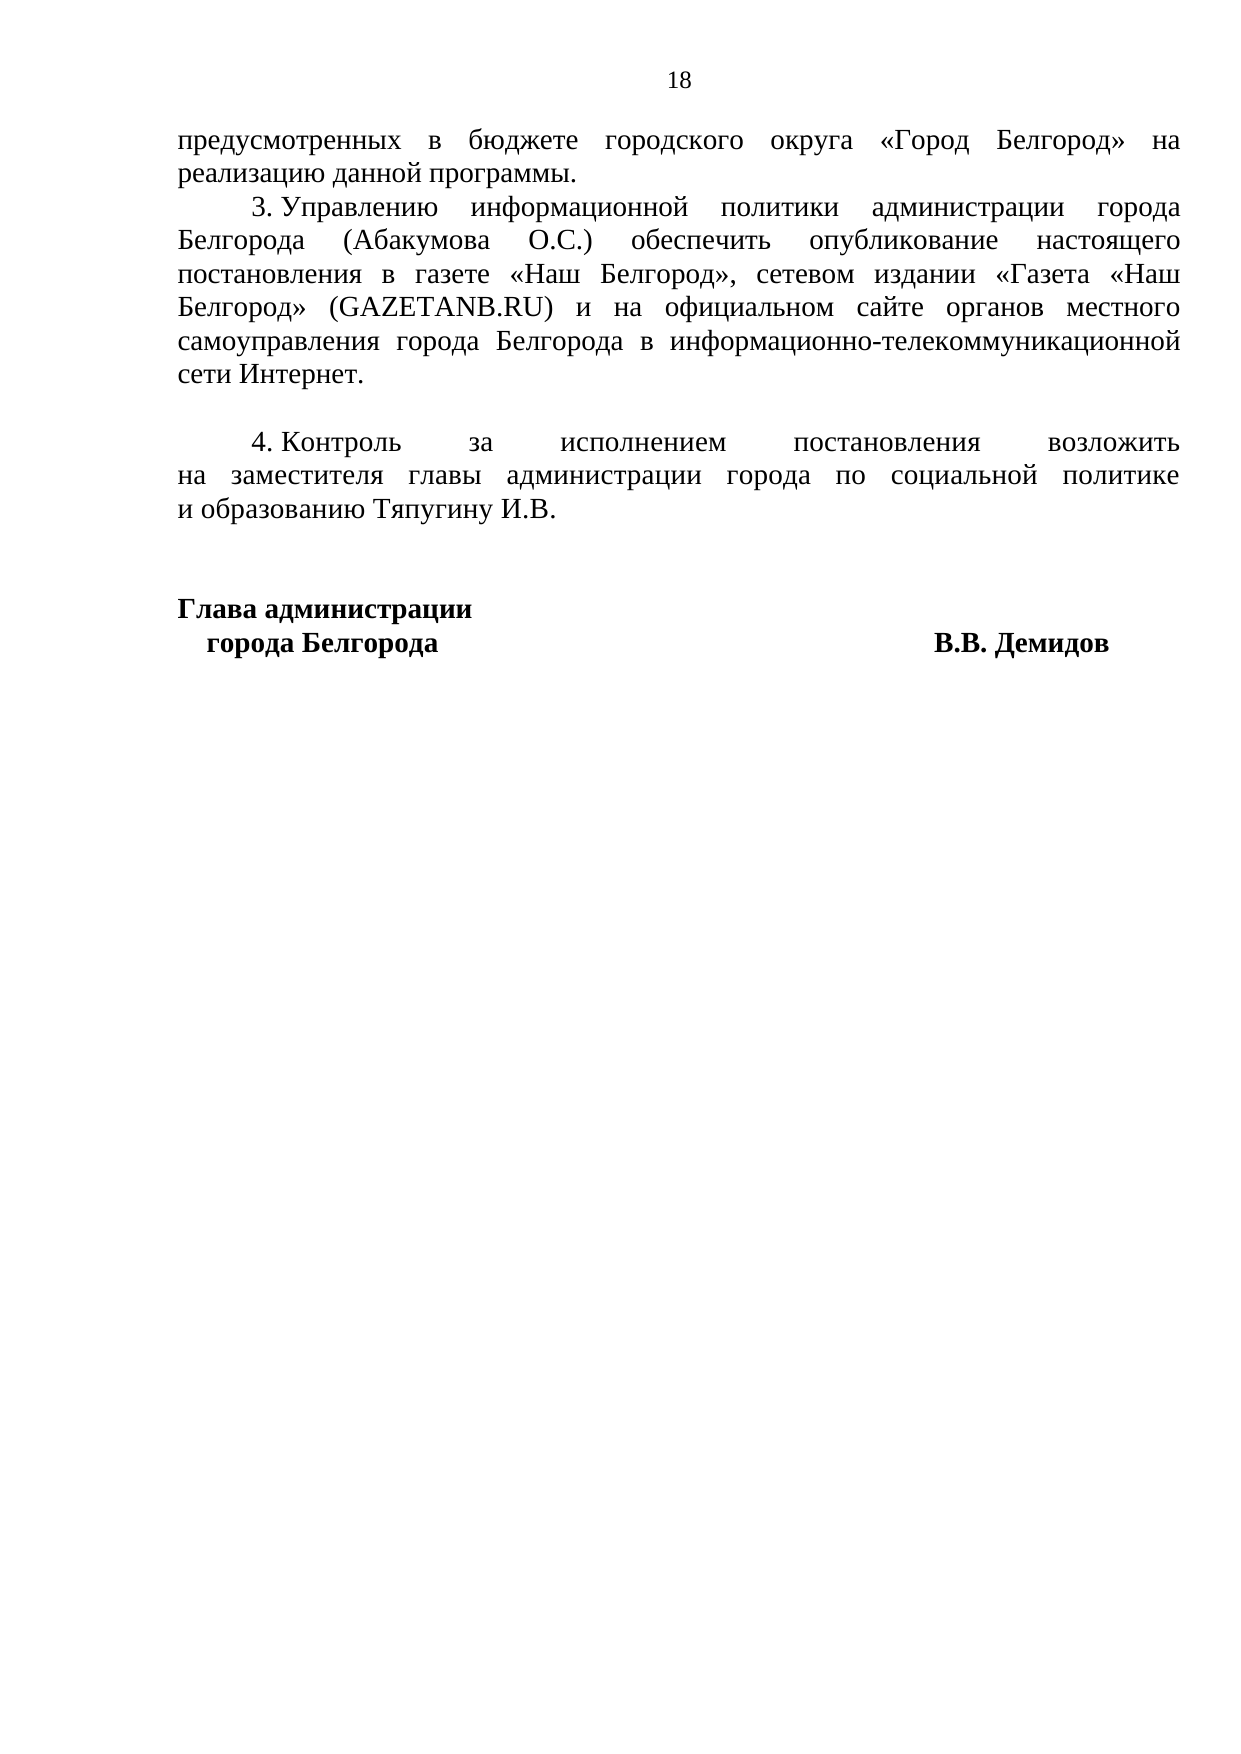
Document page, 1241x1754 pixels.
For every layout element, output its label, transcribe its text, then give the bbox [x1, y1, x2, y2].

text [177, 122, 1181, 189]
text 4. Контроль за исполнением постановления возложить на заместителя главы администрации города по социальной политике и образованию Тяпугину И.В. [177, 424, 1181, 524]
text города Белгорода В.В. Демидов [177, 625, 1181, 658]
text Глава администрации [177, 591, 1181, 625]
text 3. Управлению информационной политики администрации города Белгорода (Абакумова О.С.) обеспечить опубликование настоящего постановления в газете «Наш Белгород», сетевом издании «Газета «Наш Белгород» (GAZETANB.RU) и на официальном сайте органов местного самоуправления города Белгорода в информационно-телекоммуникационной сети Интернет. [177, 189, 1181, 390]
